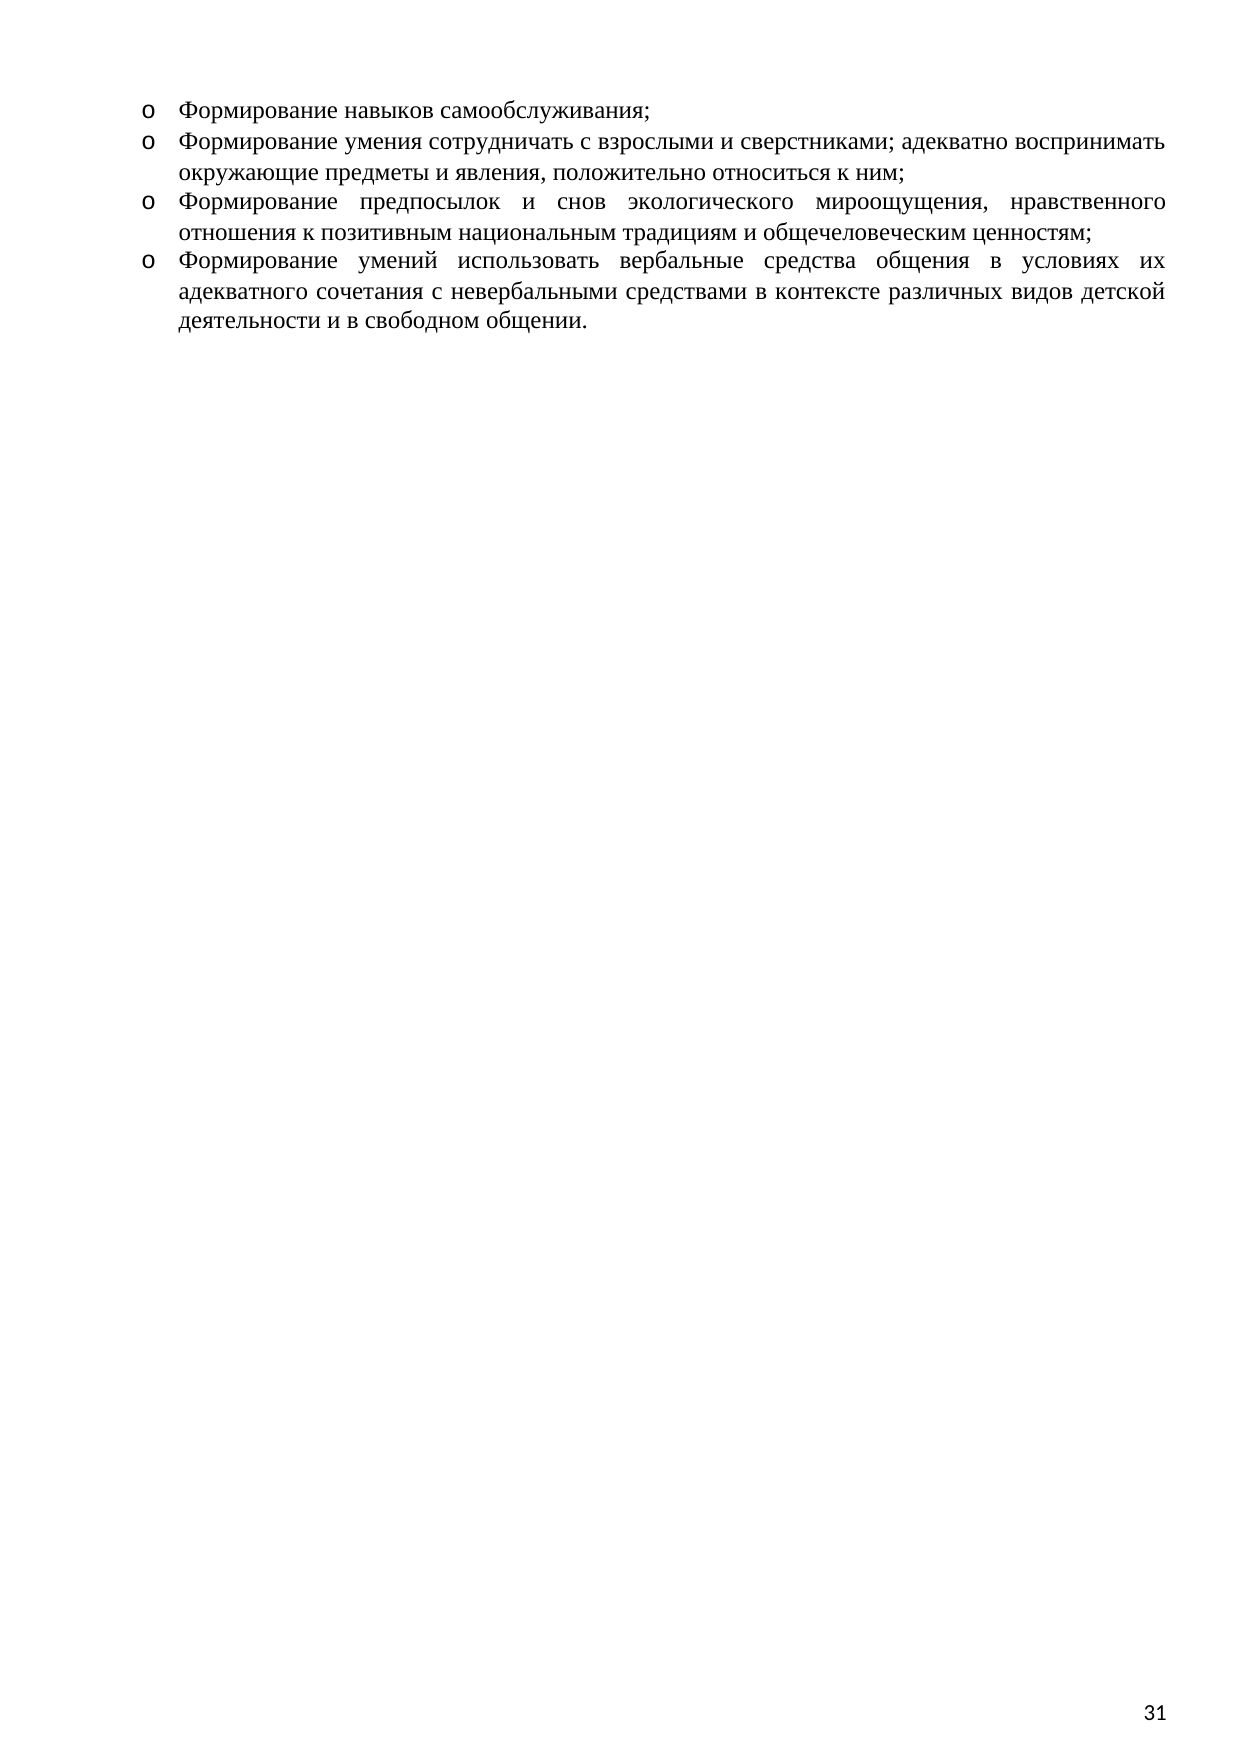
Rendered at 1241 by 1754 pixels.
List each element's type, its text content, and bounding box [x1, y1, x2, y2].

list Формирование умения сотрудничать с взрослыми и сверстниками; адекватно воспринимать окружающие предметы и явления, положительно относиться к ним; [141, 126, 1167, 186]
list Формирование умений использовать вербальные средства общения в условиях их адекватного сочетания с невербальными средствами в контексте различных видов детской деятельности и в свободном общении. [141, 246, 1167, 334]
list Формирование предпосылок и снов экологического мироощущения, нравственного отношения к позитивным национальным традициям и общечеловеческим ценностям; [141, 186, 1167, 246]
list Формирование навыков самообслуживания; [141, 96, 1167, 126]
